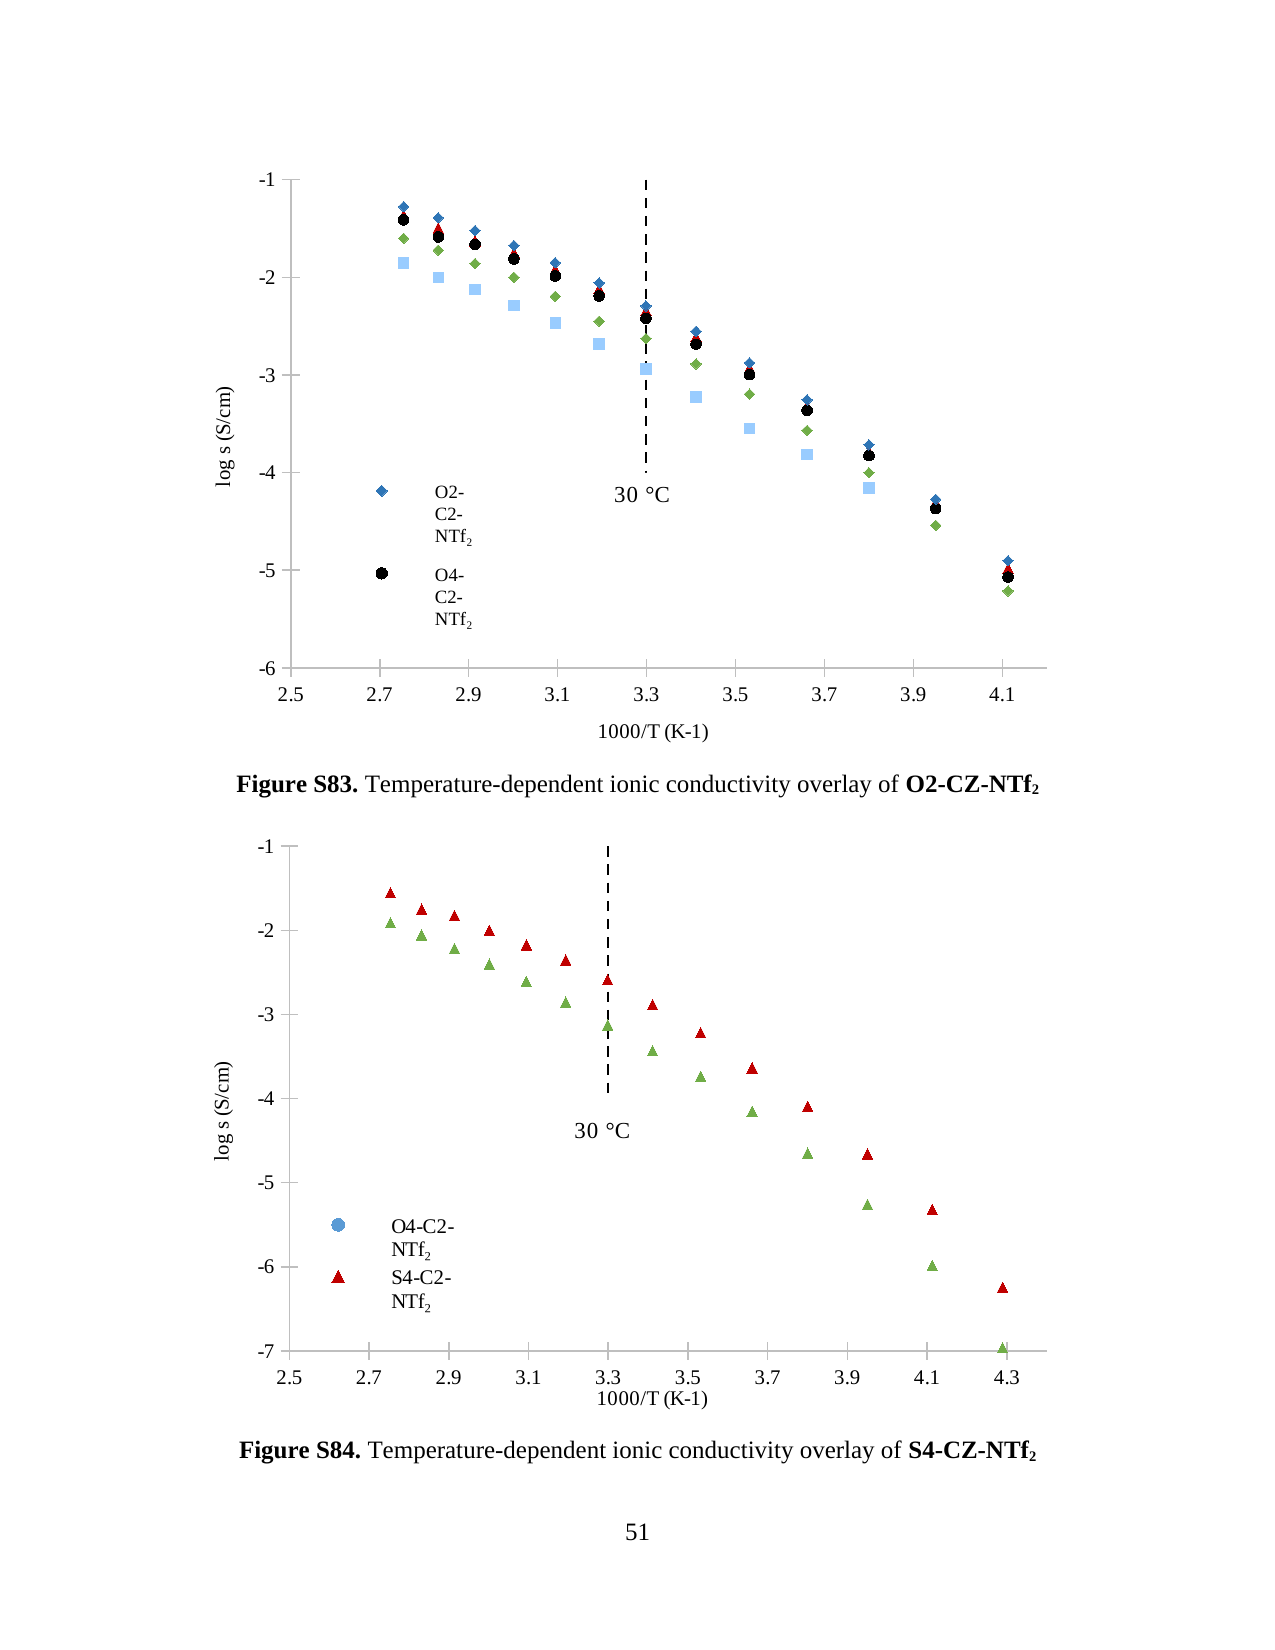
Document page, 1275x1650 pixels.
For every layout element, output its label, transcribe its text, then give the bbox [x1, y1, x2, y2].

text Figure S83. Temperature-dependent ionic conductivity overlay of O2-CZ-NTf2 [150, 769, 1125, 798]
text Figure S84. Temperature-dependent ionic conductivity overlay of S4-CZ-NTf2 [150, 1435, 1125, 1464]
